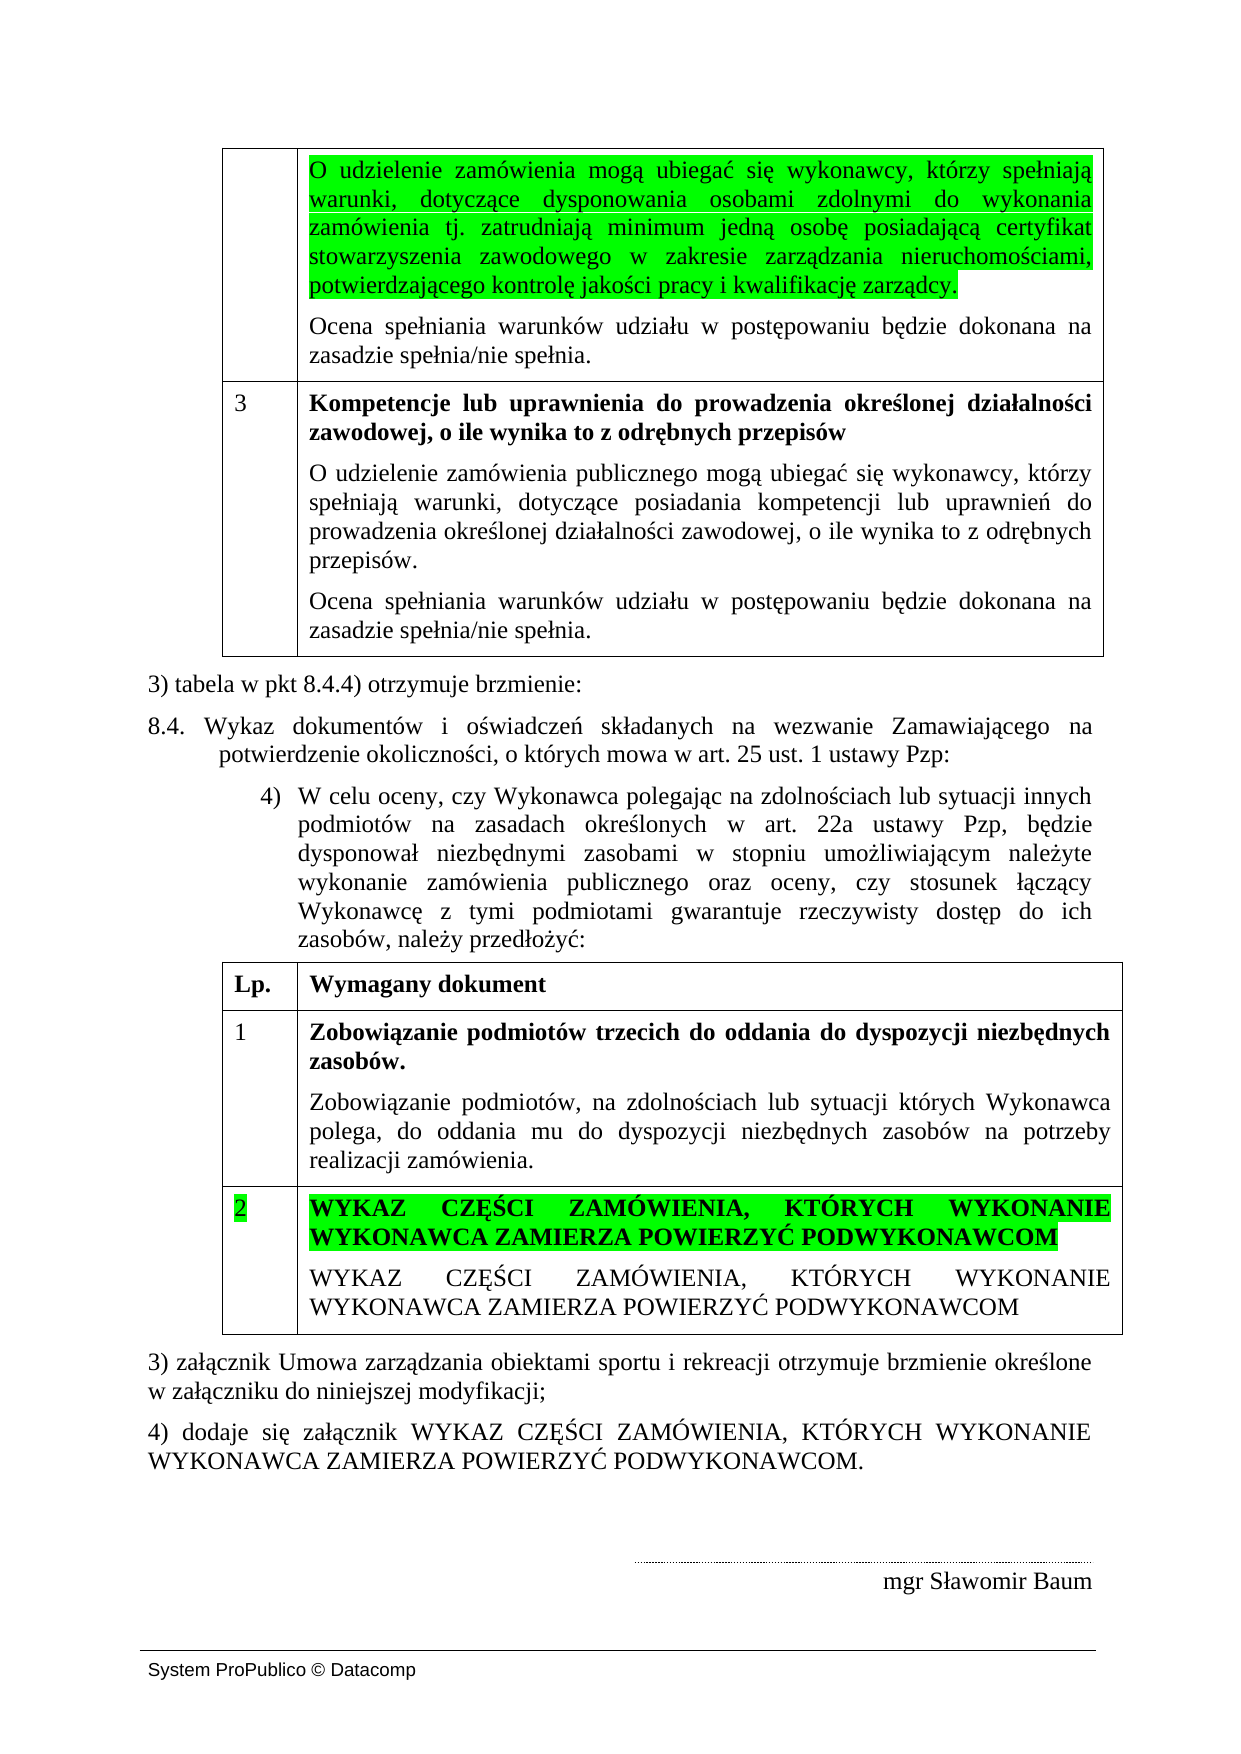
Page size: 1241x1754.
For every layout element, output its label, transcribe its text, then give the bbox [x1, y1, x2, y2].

table_cell 3 [223, 382, 297, 656]
text 3) tabela w pkt 8.4.4) otrzymuje brzmienie: [148, 669, 1092, 698]
table_cell 2 [223, 1187, 297, 1333]
table_header Lp. [223, 963, 297, 1010]
text 4) dodaje się załącznik WYKAZ CZĘŚCI ZAMÓWIENIA, KTÓRYCH WYKONANIE WYKONAWCA ZAMIERZA POWIERZYĆ PODWYKONAWCOM. [148, 1417, 1092, 1474]
table_cell 2 [223, 149, 297, 381]
text 3) załącznik Umowa zarządzania obiektami sportu i rekreacji otrzymuje brzmienie określone w załączniku do niniejszej modyfikacji; [148, 1347, 1092, 1404]
list W celu oceny, czy Wykonawca polegając na zdolnościach lub sytuacji innych podmiotów na zasadach określonych w art. 22a ustawy Pzp, będzie dysponował niezbędnymi zasobami w stopniu umożliwiającym należyte wykonanie zamówienia publicznego oraz oceny, czy stosunek łączący Wykonawcę z tymi podmiotami gwarantuje rzeczywisty dostęp do ich zasobów, należy przedłożyć: [260, 781, 1092, 953]
table_header Wymagany dokument [298, 963, 1122, 1010]
table_cell Zobowiązanie podmiotów trzecich do oddania do dyspozycji niezbędnych zasobów. Zobowiązanie podmiotów, na zdolnościach lub sytuacji których Wykonawca polega, do oddania mu do dyspozycji niezbędnych zasobów na potrzeby realizacji zamówienia. [298, 1011, 1122, 1186]
table_cell WYKAZ CZĘŚCI ZAMÓWIENIA, KTÓRYCH WYKONANIE WYKONAWCA ZAMIERZA POWIERZYĆ PODWYKONAWCOM WYKAZ CZĘŚCI ZAMÓWIENIA, KTÓRYCH WYKONANIE WYKONAWCA ZAMIERZA POWIERZYĆ PODWYKONAWCOM [298, 1187, 1122, 1333]
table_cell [298, 149, 1103, 381]
list 8.4. Wykaz dokumentów i oświadczeń składanych na wezwanie Zamawiającego na potwierdzenie okoliczności, o których mowa w art. 25 ust. 1 ustawy Pzp: [148, 711, 1092, 768]
text mgr Sławomir Baum [148, 1566, 1092, 1594]
table_cell 1 [223, 1011, 297, 1186]
table_cell Kompetencje lub uprawnienia do prowadzenia określonej działalności zawodowej, o ile wynika to z odrębnych przepisów O udzielenie zamówienia publicznego mogą ubiegać się wykonawcy, którzy spełniają warunki, dotyczące posiadania kompetencji lub uprawnień do prowadzenia określonej działalności zawodowej, o ile wynika to z odrębnych przepisów. Ocena spełniania warunków udziału w postępowaniu będzie dokonana na zasadzie spełnia/nie spełnia. [298, 382, 1103, 656]
